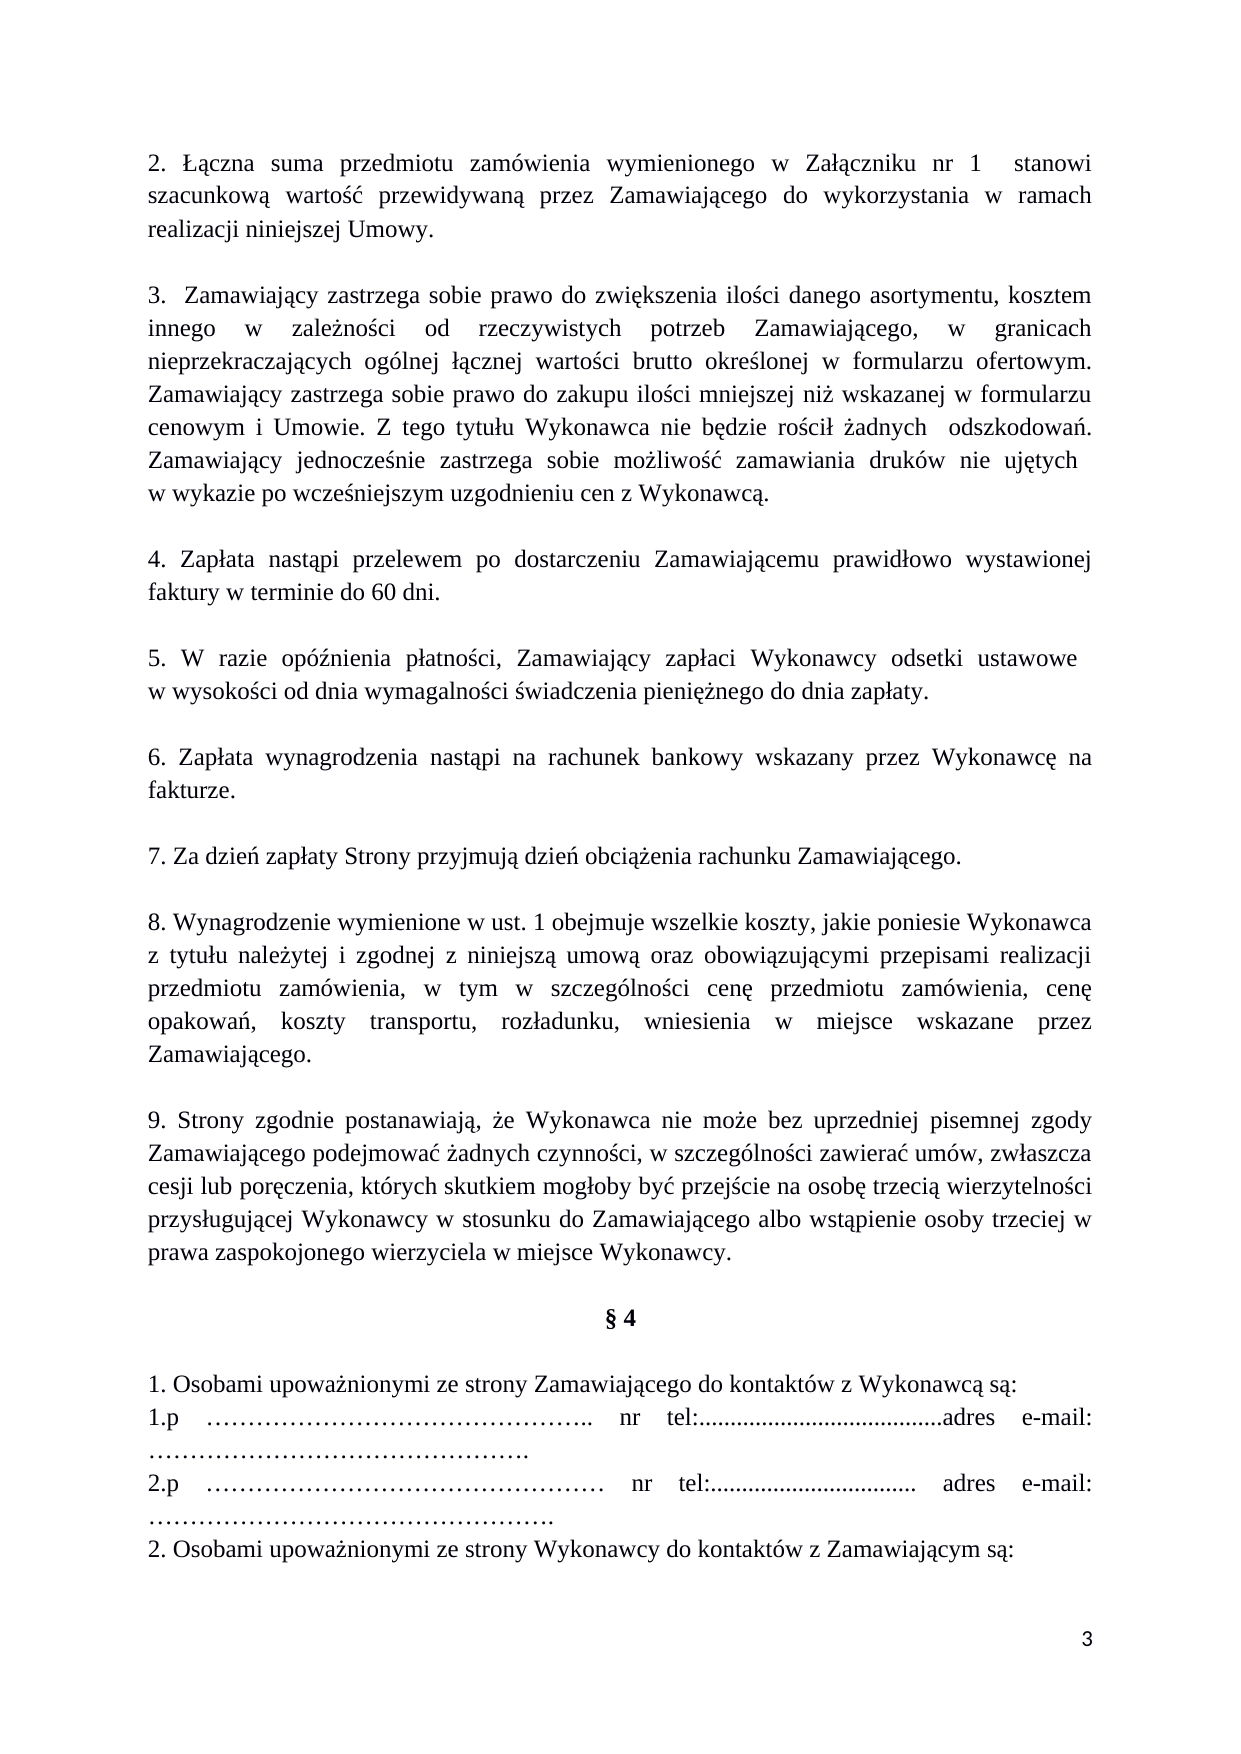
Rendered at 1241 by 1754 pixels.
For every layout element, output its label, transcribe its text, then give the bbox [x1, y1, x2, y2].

list 4. Zapłata nastąpi przelewem po dostarczeniu Zamawiającemu prawidłowo wystawionej faktury w terminie do 60 dni. [148, 544, 1093, 606]
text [148, 1468, 1093, 1530]
text 7. Za dzień zapłaty Strony przyjmują dzień obciążenia rachunku Zamawiającego. [148, 841, 1093, 870]
list 3. Zamawiający zastrzega sobie prawo do zwiększenia ilości danego asortymentu, kosztem innego w zależności od rzeczywistych potrzeb Zamawiającego, w granicach nieprzekraczających ogólnej łącznej wartości brutto określonej w formularzu ofertowym. Zamawiający zastrzega sobie prawo do zakupu ilości mniejszej niż wskazanej w formularzu cenowym i Umowie. Z tego tytułu Wykonawca nie będzie rościł żadnych odszkodowań. Zamawiający jednocześnie zastrzega sobie możliwość zamawiania druków nie ujętych w wykazie po wcześniejszym uzgodnieniu cen z Wykonawcą. [148, 280, 1093, 507]
text 2. Osobami upoważnionymi ze strony Wykonawcy do kontaktów z Zamawiającym są: [148, 1534, 1093, 1563]
text 1. Osobami upoważnionymi ze strony Zamawiającego do kontaktów z Wykonawcą są: [148, 1369, 1093, 1398]
list 2. Łączna suma przedmiotu zamówienia wymienionego w Załączniku nr 1 stanowi szacunkową wartość przewidywaną przez Zamawiającego do wykorzystania w ramach realizacji niniejszej Umowy. [148, 148, 1093, 242]
text 6. Zapłata wynagrodzenia nastąpi na rachunek bankowy wskazany przez Wykonawcę na fakturze. [148, 742, 1093, 804]
list 5. W razie opóźnienia płatności, Zamawiający zapłaci Wykonawcy odsetki ustawowe w wysokości od dnia wymagalności świadczenia pieniężnego do dnia zapłaty. [148, 643, 1093, 705]
text 9. Strony zgodnie postanawiają, że Wykonawca nie może bez uprzedniej pisemnej zgody Zamawiającego podejmować żadnych czynności, w szczególności zawierać umów, zwłaszcza cesji lub poręczenia, których skutkiem mogłoby być przejście na osobę trzecią wierzytelności przysługującej Wykonawcy w stosunku do Zamawiającego albo wstąpienie osoby trzeciej w prawa zaspokojonego wierzyciela w miejsce Wykonawcy. [148, 1105, 1093, 1266]
text 8. Wynagrodzenie wymienione w ust. 1 obejmuje wszelkie koszty, jakie poniesie Wykonawca z tytułu należytej i zgodnej z niniejszą umową oraz obowiązującymi przepisami realizacji przedmiotu zamówienia, w tym w szczególności cenę przedmiotu zamówienia, cenę opakowań, koszty transportu, rozładunku, wniesienia w miejsce wskazane przez Zamawiającego. [148, 907, 1093, 1068]
text 1.p ……………………………………….. nr tel:.......................................adres e-mail: ………………………………………. [148, 1402, 1093, 1464]
text § 4 [148, 1303, 1093, 1332]
